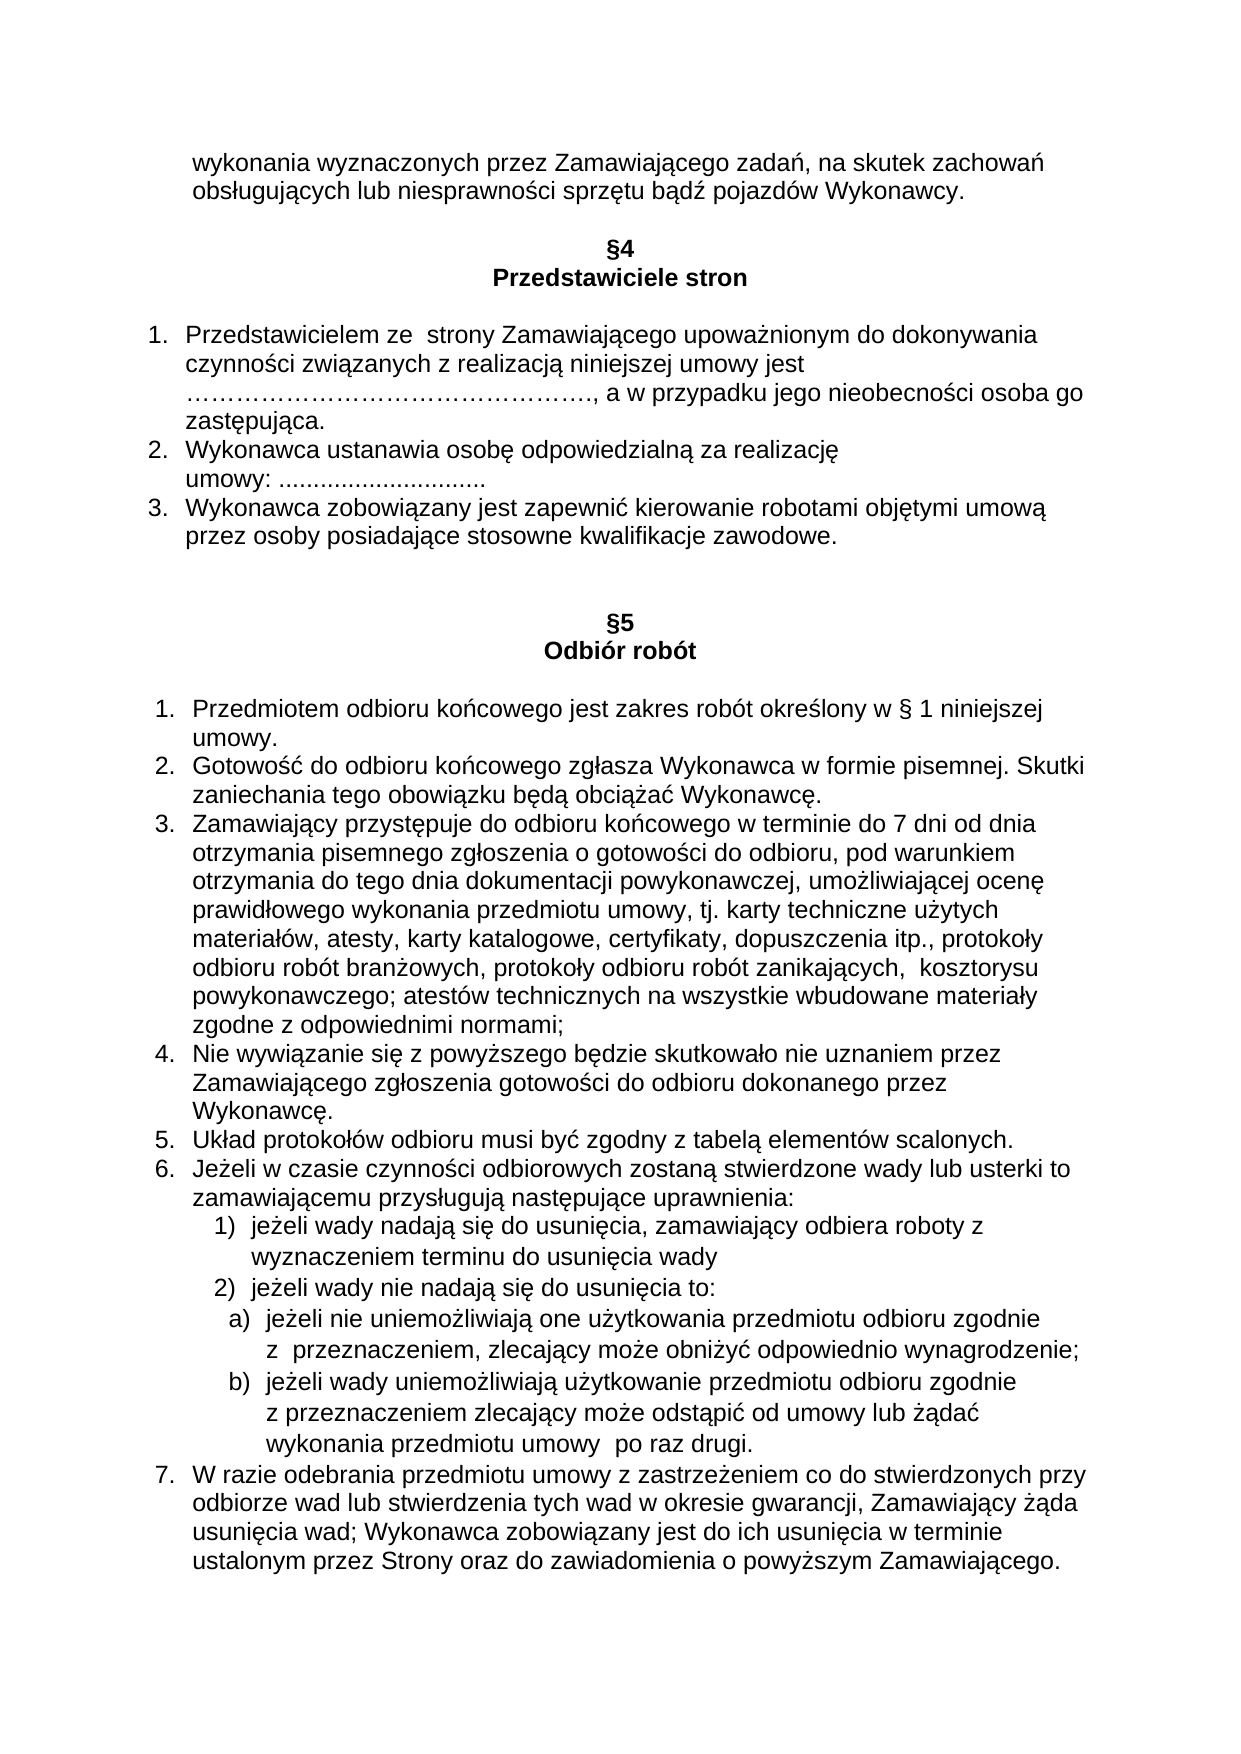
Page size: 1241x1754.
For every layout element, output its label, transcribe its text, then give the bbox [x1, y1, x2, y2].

list Nie wywiązanie się z powyższego będzie skutkowało nie uznaniem przez Zamawiającego zgłoszenia gotowości do odbioru dokonanego przez Wykonawcę. [154, 1039, 1093, 1125]
text §5 [148, 608, 1093, 636]
list Zamawiający przystępuje do odbioru końcowego w terminie do 7 dni od dnia otrzymania pisemnego zgłoszenia o gotowości do odbioru, pod warunkiem otrzymania do tego dnia dokumentacji powykonawczej, umożliwiającej ocenę prawidłowego wykonania przedmiotu umowy, tj. karty techniczne użytych materiałów, atesty, karty katalogowe, certyfikaty, dopuszczenia itp., protokoły odbioru robót branżowych, protokoły odbioru robót zanikających, kosztorysu powykonawczego; atestów technicznych na wszystkie wbudowane materiały zgodne z odpowiednimi normami; [154, 809, 1093, 1039]
list Układ protokołów odbioru musi być zgodny z tabelą elementów scalonych. [154, 1125, 1093, 1154]
list Przedmiotem odbioru końcowego jest zakres robót określony w § 1 niniejszej umowy. [154, 694, 1093, 751]
list Jeżeli w czasie czynności odbiorowych zostaną stwierdzone wady lub usterki to zamawiającemu przysługują następujące uprawnienia: [154, 1154, 1093, 1211]
list jeżeli nie uniemożliwiają one użytkowania przedmiotu odbioru zgodnie z przeznaczeniem, zlecający może obniżyć odpowiednio wynagrodzenie; [228, 1304, 1093, 1364]
text §4 [148, 234, 1093, 263]
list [154, 148, 1093, 205]
text Odbiór robót [148, 636, 1093, 665]
list Gotowość do odbioru końcowego zgłasza Wykonawca w formie pisemnej. Skutki zaniechania tego obowiązku będą obciążać Wykonawcę. [154, 751, 1093, 809]
text Przedstawiciele stron [148, 263, 1093, 291]
list jeżeli wady nadają się do usunięcia, zamawiający odbiera roboty z wyznaczeniem terminu do usunięcia wady [213, 1211, 1093, 1271]
list jeżeli wady uniemożliwiają użytkowanie przedmiotu odbioru zgodnie z przeznaczeniem zlecający może odstąpić od umowy lub żądać wykonania przedmiotu umowy po raz drugi. [228, 1367, 1093, 1457]
list jeżeli wady nie nadają się do usunięcia to: [213, 1273, 1093, 1302]
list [154, 1460, 1093, 1575]
list Wykonawca ustanawia osobę odpowiedzialną za realizację umowy: .............................. [148, 435, 1093, 493]
list Przedstawicielem ze strony Zamawiającego upoważnionym do dokonywania czynności związanych z realizacją niniejszej umowy jest …………………………………………., a w przypadku jego nieobecności osoba go zastępująca. [148, 320, 1093, 435]
list Wykonawca zobowiązany jest zapewnić kierowanie robotami objętymi umową przez osoby posiadające stosowne kwalifikacje zawodowe. [148, 493, 1093, 550]
